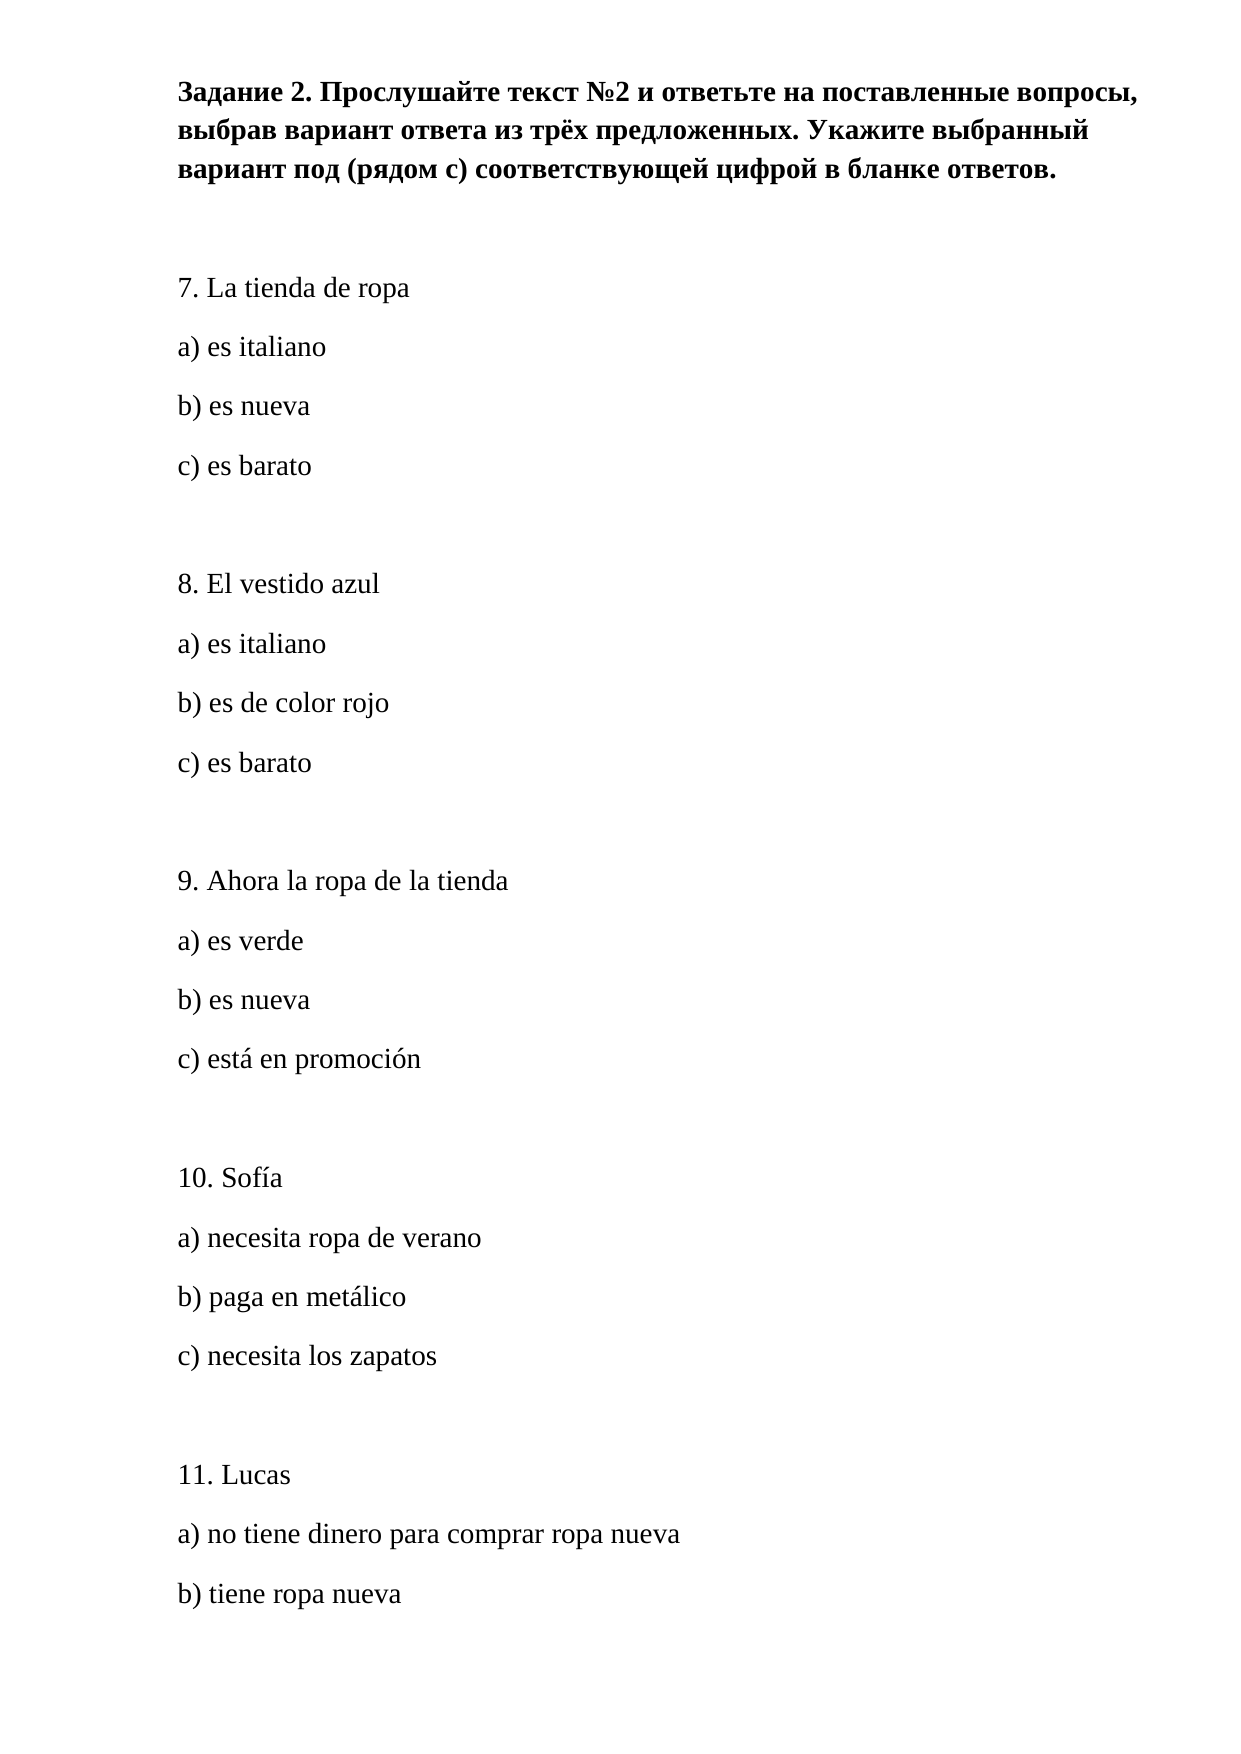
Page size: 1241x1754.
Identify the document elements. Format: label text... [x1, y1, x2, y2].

text a) es italiano [177, 626, 1152, 659]
text a) necesita ropa de verano [177, 1220, 1152, 1253]
text 8. El vestido azul [177, 567, 1152, 600]
text b) es nueva [177, 982, 1152, 1016]
text 9. Ahora la ropa de la tienda [177, 863, 1152, 897]
text b) paga en metálico [177, 1279, 1152, 1313]
text b) tiene ropa nueva [177, 1576, 1152, 1609]
text c) es barato [177, 448, 1152, 481]
text b) es de color rojo [177, 685, 1152, 719]
text Задание 2. Прослушайте текст №2 и ответьте на поставленные вопросы, выбрав вариант ответа из трёх предложенных. Укажите выбранный вариант под (рядом с) соответствующей цифрой в бланке ответов. [177, 74, 1152, 184]
text a) es verde [177, 923, 1152, 956]
text b) es nueva [177, 388, 1152, 422]
text 7. La tienda de ropa [177, 270, 1152, 303]
text a) es italiano [177, 329, 1152, 363]
text c) necesita los zapatos [177, 1338, 1152, 1372]
text a) no tiene dinero para comprar ropa nueva [177, 1517, 1152, 1550]
text 10. Sofía [177, 1160, 1152, 1194]
text c) es barato [177, 745, 1152, 778]
text c) está en promoción [177, 1042, 1152, 1075]
text 11. Lucas [177, 1457, 1152, 1491]
